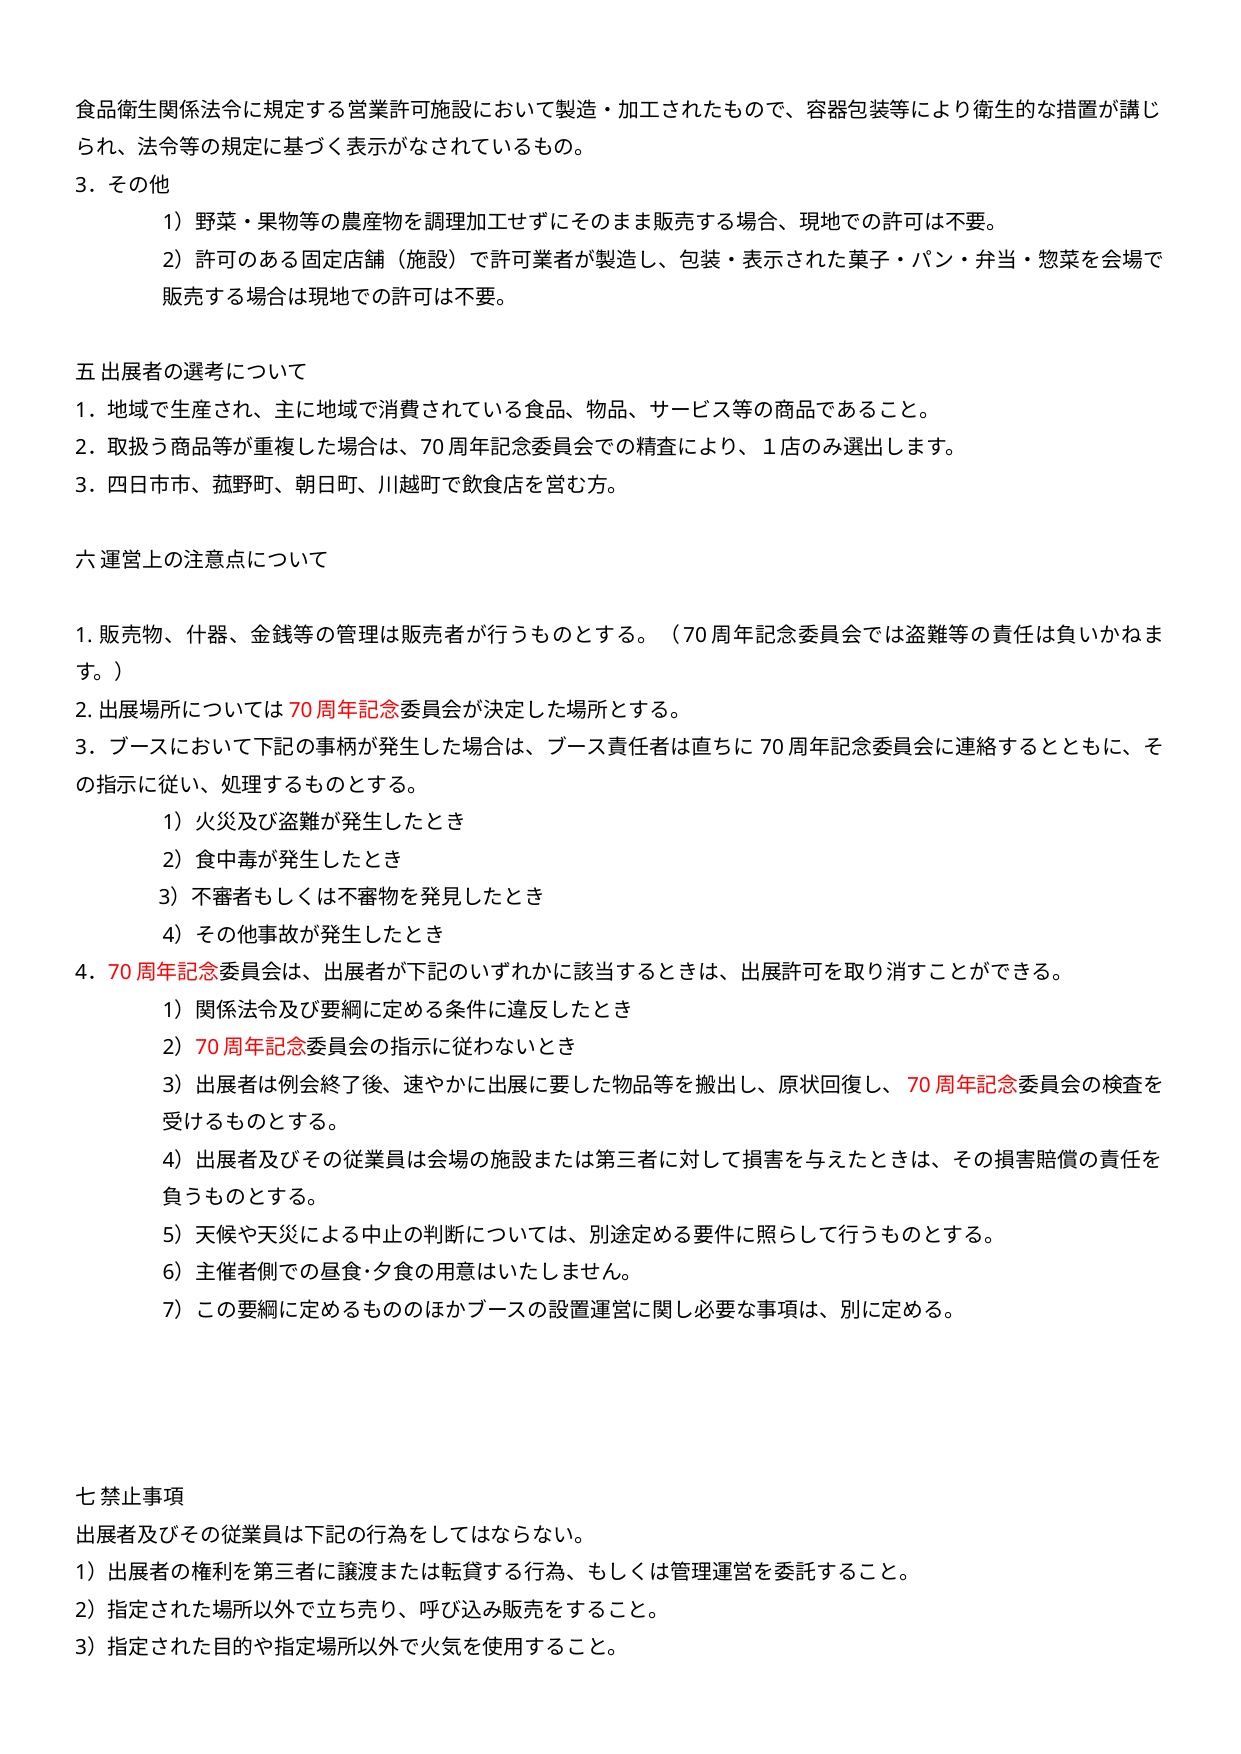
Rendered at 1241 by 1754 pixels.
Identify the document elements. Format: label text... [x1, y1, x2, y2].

text 出展者及びその従業員は下記の行為をしてはならない。 [75, 1514, 1165, 1552]
text 4）出展者及びその従業員は会場の施設または第三者に対して損害を与えたときは、その損害賠償の責任を負うものとする。 [162, 1139, 1165, 1214]
text 2. 出展場所については70周年記念委員会が決定した場所とする。 [75, 689, 1165, 727]
text 4）その他事故が発生したとき [75, 914, 1165, 952]
text 3）出展者は例会終了後、速やかに出展に要した物品等を搬出し、原状回復し、70周年記念委員会の検査を受けるものとする。 [162, 1064, 1165, 1139]
text 3）指定された目的や指定場所以外で火気を使用すること。 [75, 1627, 1165, 1664]
text 七 禁止事項 [75, 1477, 1165, 1514]
text 1. 販売物、什器、金銭等の管理は販売者が行うものとする。（70周年記念委員会では盗難等の責任は負いかねます。） [75, 614, 1165, 689]
text 1）野菜・果物等の農産物を調理加工せずにそのまま販売する場合、現地での許可は不要。 [162, 202, 1165, 239]
text 食品衛生関係法令に規定する営業許可施設において製造・加工されたもので、容器包装等により衛生的な措置が講じられ、法令等の規定に基づく表示がなされているもの。 [75, 89, 1165, 164]
text 4．70周年記念委員会は、出展者が下記のいずれかに該当するときは、出展許可を取り消すことができる。 [75, 952, 1165, 989]
text 6）主催者側での昼食･夕食の用意はいたしません。 [75, 1252, 1165, 1289]
text 2）70周年記念委員会の指示に従わないとき [75, 1027, 1165, 1064]
text 1．地域で生産され、主に地域で消費されている食品、物品、サービス等の商品であること。 [75, 389, 1165, 427]
text 2．取扱う商品等が重複した場合は、70周年記念委員会での精査により、１店のみ選出します。 [75, 427, 1165, 464]
text 3）不審者もしくは不審物を発見したとき [75, 877, 1165, 914]
text 2）食中毒が発生したとき [75, 839, 1165, 877]
text 3．四日市市、菰野町、朝日町、川越町で飲食店を営む方。 [75, 464, 1165, 502]
text 五 出展者の選考について [75, 352, 1165, 389]
text 2）指定された場所以外で立ち売り、呼び込み販売をすること。 [75, 1589, 1165, 1627]
text 3．その他 [75, 164, 1165, 202]
text 2）許可のある固定店舗（施設）で許可業者が製造し、包装・表示された菓子・パン・弁当・惣菜を会場で販売する場合は現地での許可は不要。 [162, 239, 1165, 314]
text 1）火災及び盗難が発生したとき [75, 802, 1165, 839]
text 3．ブースにおいて下記の事柄が発生した場合は、ブース責任者は直ちに70周年記念委員会に連絡するとともに、その指示に従い、処理するものとする。 [75, 727, 1165, 802]
text 7）この要綱に定めるもののほかブースの設置運営に関し必要な事項は、別に定める。 [75, 1289, 1165, 1327]
text 5）天候や天災による中止の判断については、別途定める要件に照らして行うものとする。 [162, 1214, 1165, 1252]
text 1）出展者の権利を第三者に譲渡または転貸する行為、もしくは管理運営を委託すること。 [75, 1552, 1165, 1589]
text 1）関係法令及び要綱に定める条件に違反したとき [75, 989, 1165, 1027]
text 六 運営上の注意点について [75, 539, 1165, 577]
